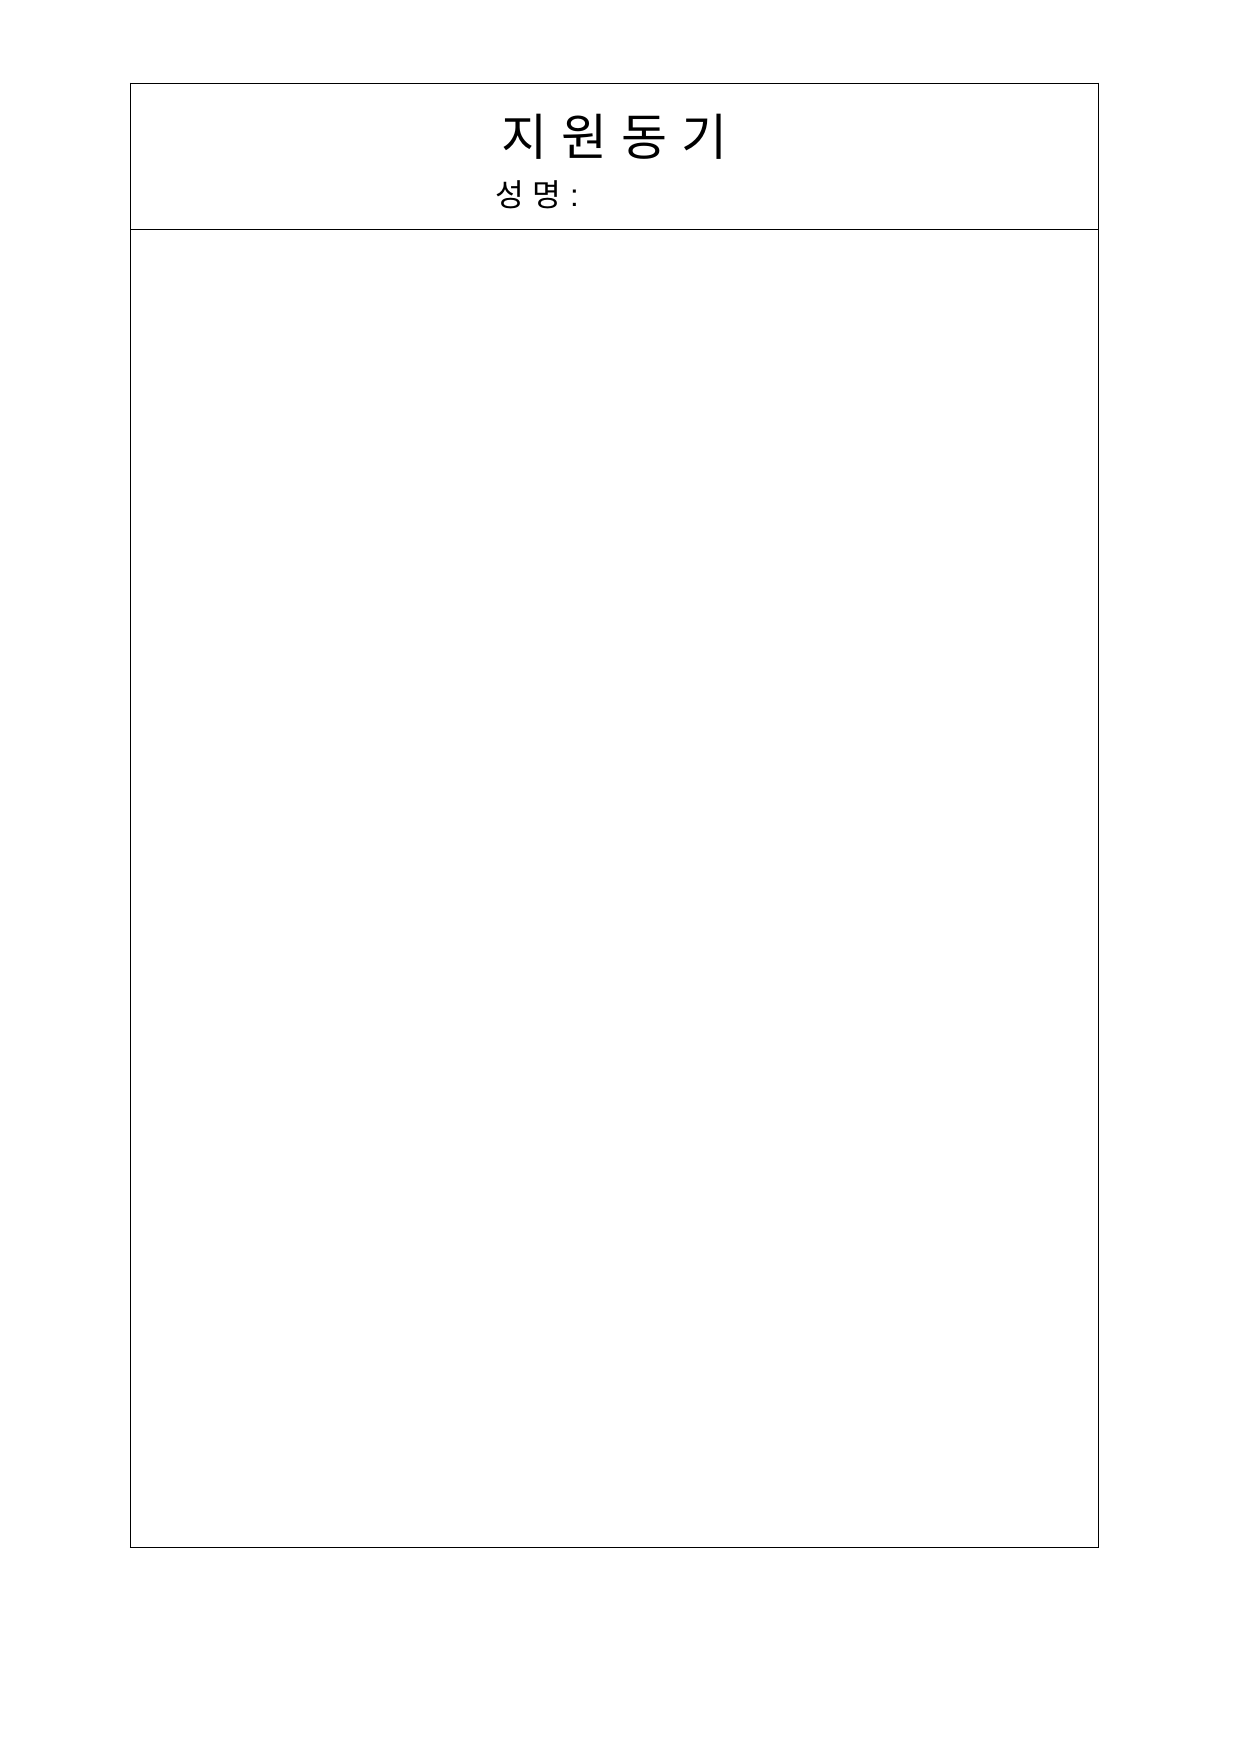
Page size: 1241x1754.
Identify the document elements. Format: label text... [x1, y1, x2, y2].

table_cell [131, 230, 1098, 1547]
table_header 지 원 동 기 성 명 : [131, 84, 1098, 229]
